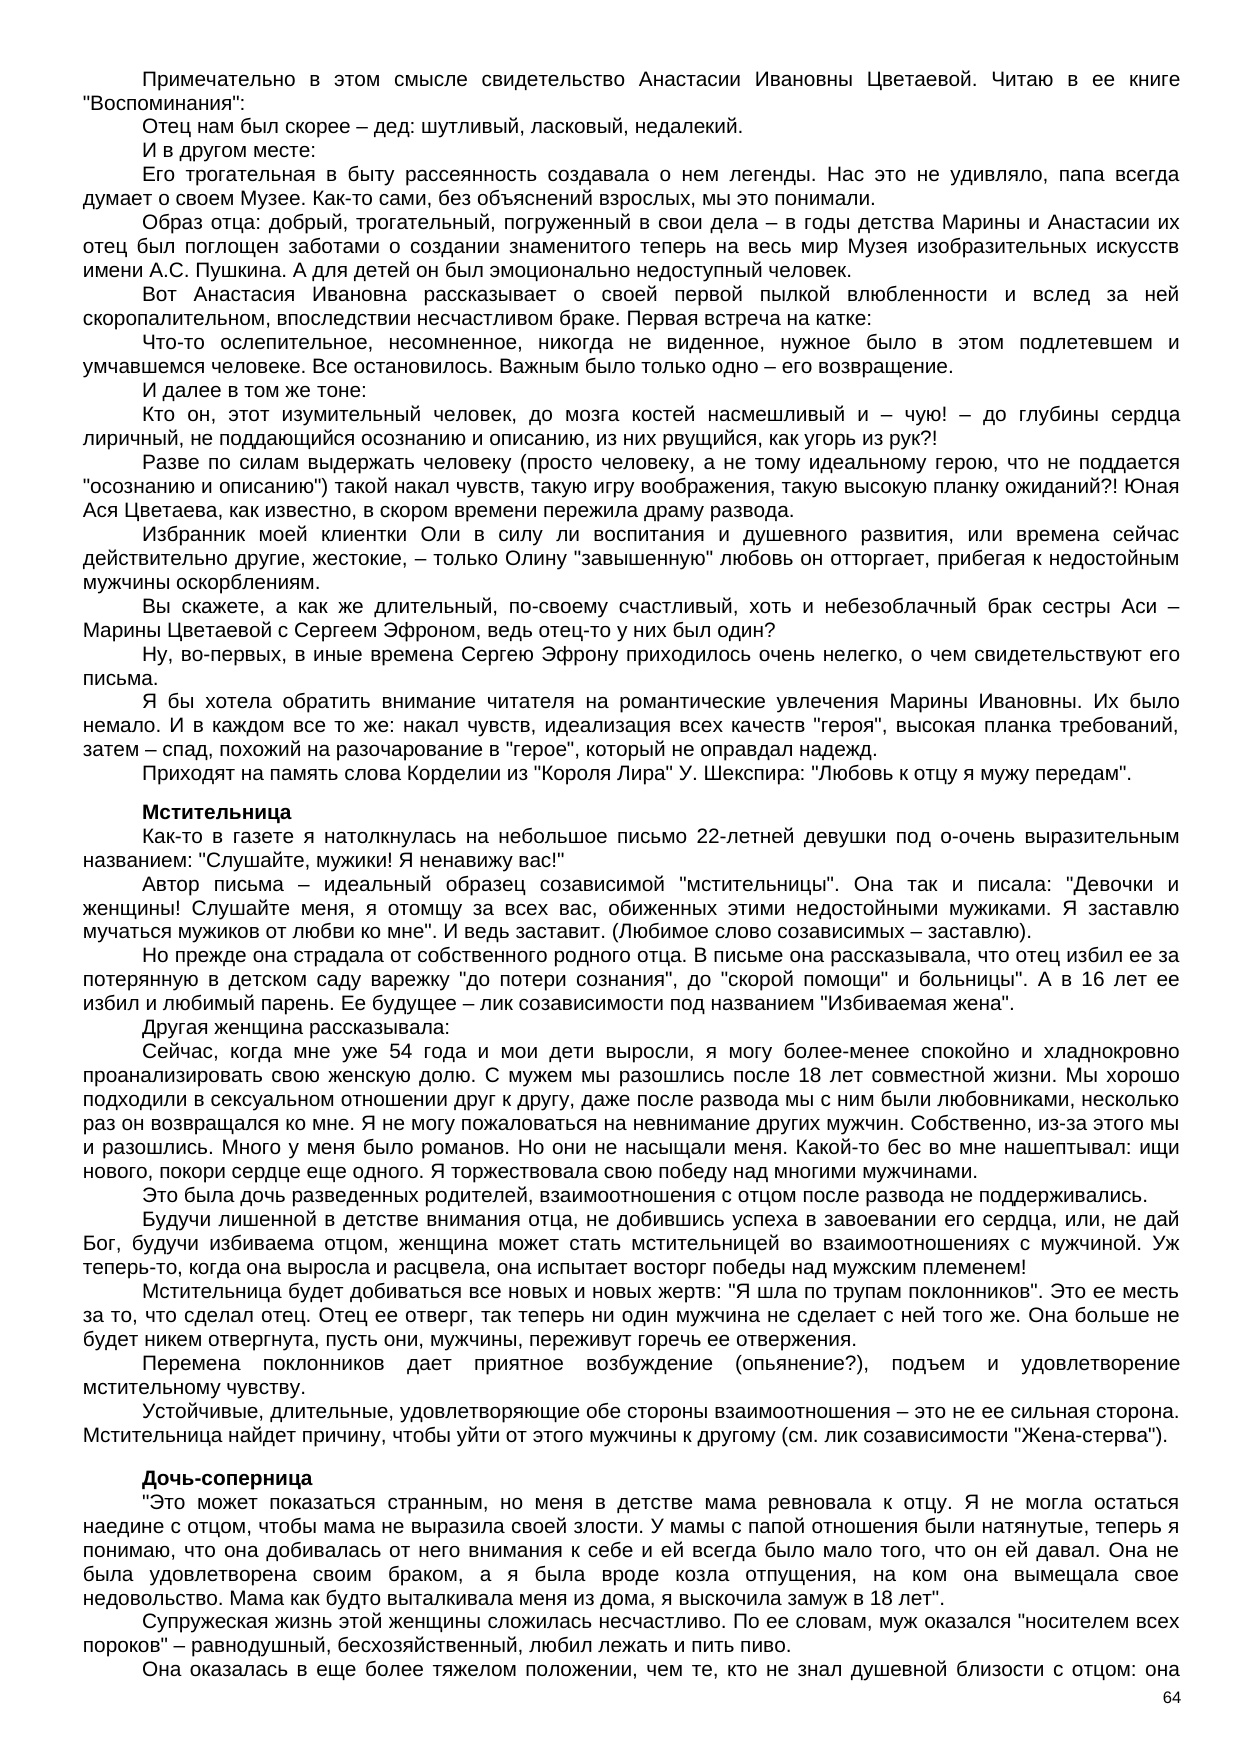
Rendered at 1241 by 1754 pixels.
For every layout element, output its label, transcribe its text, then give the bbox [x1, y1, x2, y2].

text И в другом месте: [83, 138, 1181, 162]
text Разве по силам выдержать человеку (просто человеку, а не тому идеальному герою, что не поддается "осознанию и описанию") такой накал чувств, такую игру воображения, такую высокую планку ожиданий?! Юная Ася Цветаева, как известно, в скором времени пережила драму развода. [83, 450, 1181, 522]
text Но прежде она страдала от собственного родного отца. В письме она рассказывала, что отец избил ее за потерянную в детском саду варежку "до потери сознания", до "скорой помощи" и больницы". А в 16 лет ее избил и любимый парень. Ее будущее – лик созависимости под названием "Избиваемая жена". [83, 943, 1181, 1015]
subtitle Дочь-соперница [83, 1466, 1181, 1489]
subtitle Мстительница [83, 799, 1181, 823]
text Избранник моей клиентки Оли в силу ли воспитания и душевного развития, или времена сейчас действительно другие, жестокие, – только Олину "завышенную" любовь он отторгает, прибегая к недостойным мужчины оскорблениям. [83, 522, 1181, 593]
text Образ отца: добрый, трогательный, погруженный в свои дела – в годы детства Марины и Анастасии их отец был поглощен заботами о создании знаменитого теперь на весь мир Музея изобразительных искусств имени А.С. Пушкина. А для детей он был эмоционально недоступный человек. [83, 210, 1181, 282]
text Сейчас, когда мне уже 54 года и мои дети выросли, я могу более-менее спокойно и хладнокровно проанализировать свою женскую долю. С мужем мы разошлись после 18 лет совместной жизни. Мы хорошо подходили в сексуальном отношении друг к другу, даже после развода мы с ним были любовниками, несколько раз он возвращался ко мне. Я не могу пожаловаться на невнимание других мужчин. Собственно, из-за этого мы и разошлись. Много у меня было романов. Но они не насыщали меня. Какой-то бес во мне нашептывал: ищи нового, покори сердце еще одного. Я торжествовала свою победу над многими мужчинами. [83, 1039, 1181, 1183]
text Это была дочь разведенных родителей, взаимоотношения с отцом после развода не поддерживались. [83, 1183, 1181, 1207]
text Я бы хотела обратить внимание читателя на романтические увлечения Марины Ивановны. Их было немало. И в каждом все то же: накал чувств, идеализация всех качеств "героя", высокая планка требований, затем – спад, похожий на разочарование в "герое", который не оправдал надежд. [83, 689, 1181, 761]
text Устойчивые, длительные, удовлетворяющие обе стороны взаимоотношения – это не ее сильная сторона. Мстительница найдет причину, чтобы уйти от этого мужчины к другому (см. лик созависимости "Жена-стерва"). [83, 1398, 1181, 1446]
text Автор письма – идеальный образец созависимой "мстительницы". Она так и писала: "Девочки и женщины! Слушайте меня, я отомщу за всех вас, обиженных этими недостойными мужиками. Я заставлю мучаться мужиков от любви ко мне". И ведь заставит. (Любимое слово созависимых – заставлю). [83, 871, 1181, 943]
text Что-то ослепительное, несомненное, никогда не виденное, нужное было в этом подлетевшем и умчавшемся человеке. Все остановилось. Важным было только одно – его возвращение. [83, 330, 1181, 378]
text Отец нам был скорее – дед: шутливый, ласковый, недалекий. [83, 114, 1181, 138]
text Будучи лишенной в детстве внимания отца, не добившись успеха в завоевании его сердца, или, не дай Бог, будучи избиваема отцом, женщина может стать мстительницей во взаимоотношениях с мужчиной. Уж теперь-то, когда она выросла и расцвела, она испытает восторг победы над мужским племенем! [83, 1207, 1181, 1279]
text Ну, во-первых, в иные времена Сергею Эфрону приходилось очень нелегко, о чем свидетельствуют его письма. [83, 641, 1181, 689]
text Вот Анастасия Ивановна рассказывает о своей первой пылкой влюбленности и вслед за ней скоропалительном, впоследствии несчастливом браке. Первая встреча на катке: [83, 282, 1181, 330]
text И далее в том же тоне: [83, 378, 1181, 402]
text "Это может показаться странным, но меня в детстве мама ревновала к отцу. Я не могла остаться наедине с отцом, чтобы мама не выразила своей злости. У мамы с папой отношения были натянутые, теперь я понимаю, что она добивалась от него внимания к себе и ей всегда было мало того, что он ей давал. Она не была удовлетворена своим браком, а я была вроде козла отпущения, на ком она вымещала свое недовольство. Мама как будто выталкивала меня из дома, я выскочила замуж в 18 лет". [83, 1489, 1181, 1609]
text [83, 1657, 1181, 1681]
text Приходят на память слова Корделии из "Короля Лира" У. Шекспира: "Любовь к отцу я мужу передам". [83, 761, 1181, 785]
text Примечательно в этом смысле свидетельство Анастасии Ивановны Цветаевой. Читаю в ее книге "Воспоминания": [83, 66, 1181, 114]
text Супружеская жизнь этой женщины сложилась несчастливо. По ее словам, муж оказался "носителем всех пороков" – равнодушный, бесхозяйственный, любил лежать и пить пиво. [83, 1609, 1181, 1657]
text Мстительница будет добиваться все новых и новых жертв: "Я шла по трупам поклонников". Это ее месть за то, что сделал отец. Отец ее отверг, так теперь ни один мужчина не сделает с ней того же. Она больше не будет никем отвергнута, пусть они, мужчины, переживут горечь ее отвержения. [83, 1279, 1181, 1351]
text Перемена поклонников дает приятное возбуждение (опьянение?), подъем и удовлетворение мстительному чувству. [83, 1351, 1181, 1398]
text Его трогательная в быту рассеянность создавала о нем легенды. Нас это не удивляло, папа всегда думает о своем Музее. Как-то сами, без объяснений взрослых, мы это понимали. [83, 162, 1181, 210]
text Как-то в газете я натолкнулась на небольшое письмо 22-летней девушки под о-очень выразительным названием: "Слушайте, мужики! Я ненавижу вас!" [83, 823, 1181, 871]
text Другая женщина рассказывала: [83, 1015, 1181, 1039]
text Кто он, этот изумительный человек, до мозга костей насмешливый и – чую! – до глубины сердца лиричный, не поддающийся осознанию и описанию, из них рвущийся, как угорь из рук?! [83, 402, 1181, 450]
text Вы скажете, а как же длительный, по-своему счастливый, хоть и небезоблачный брак сестры Аси – Марины Цветаевой с Сергеем Эфроном, ведь отец-то у них был один? [83, 593, 1181, 641]
